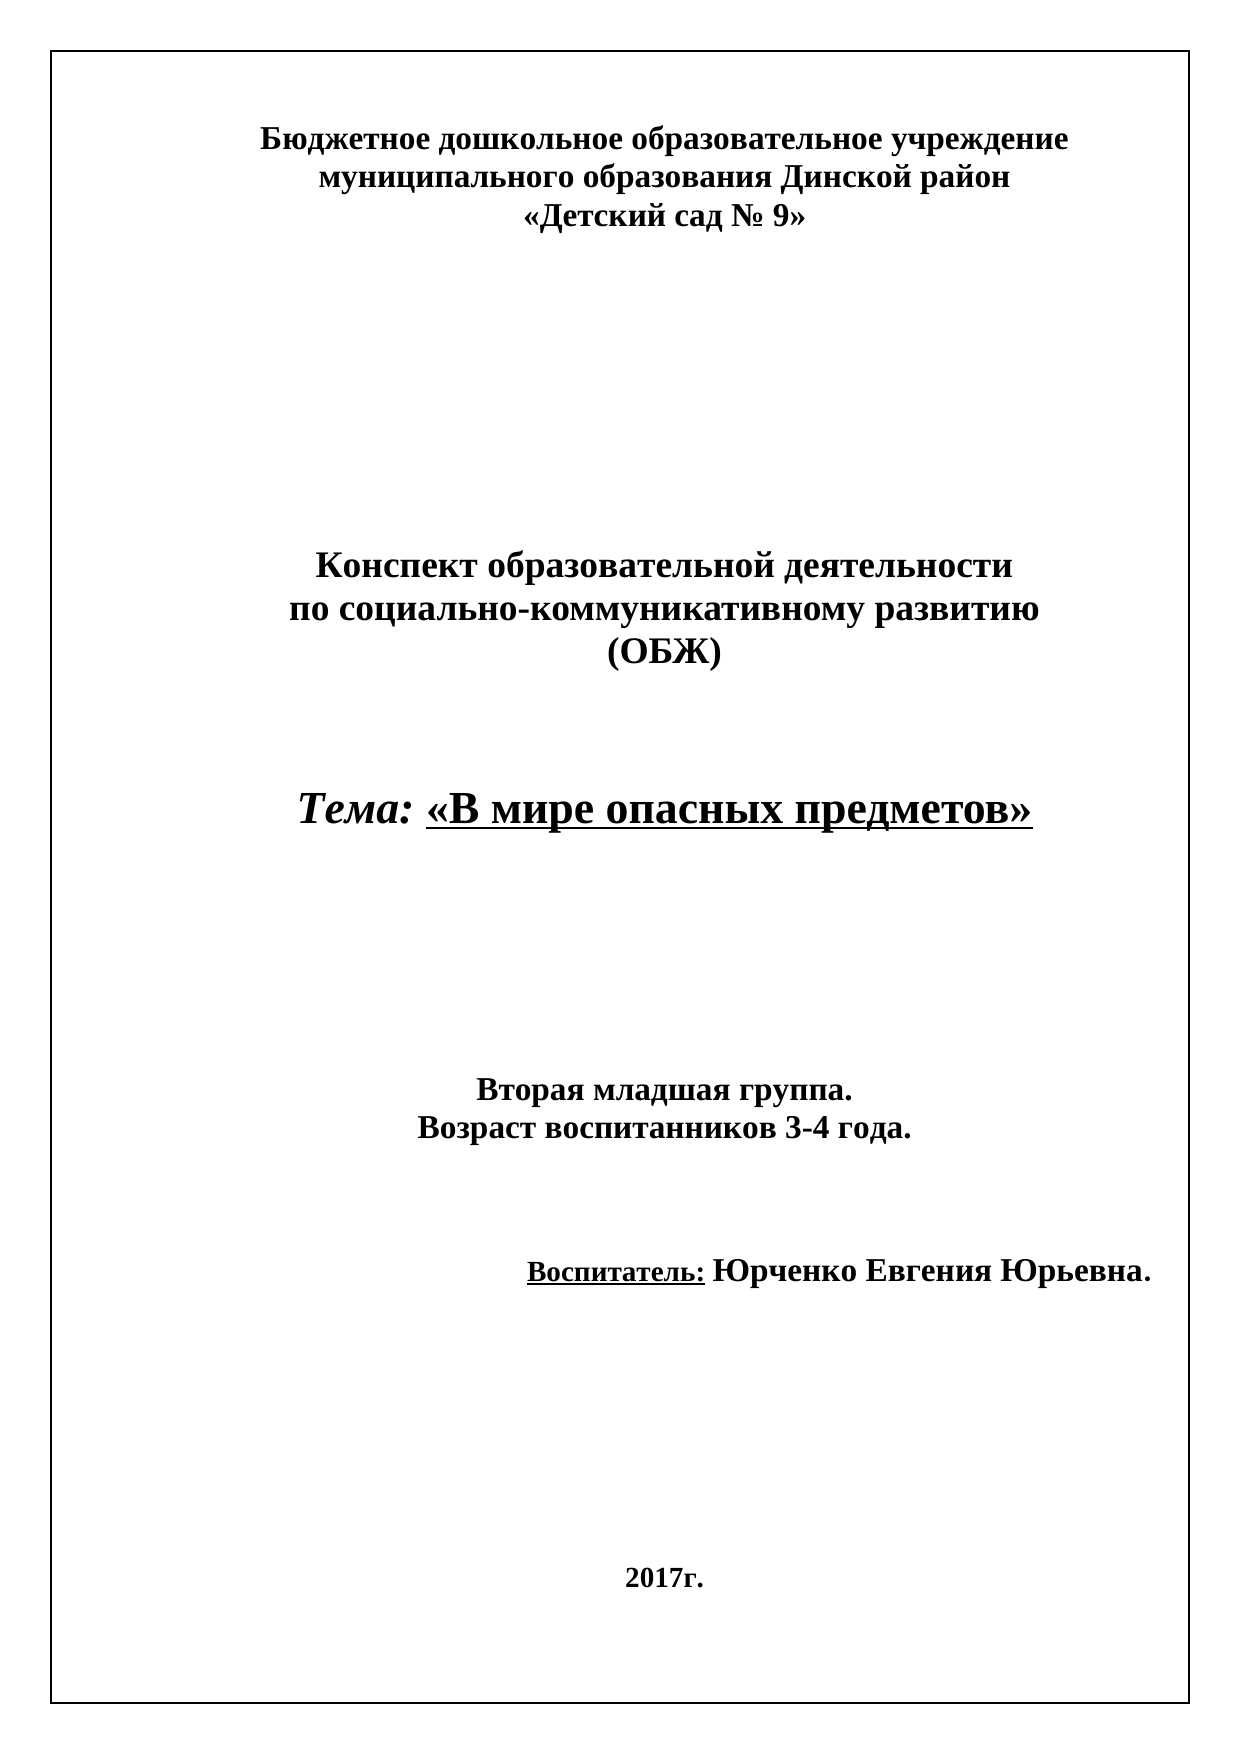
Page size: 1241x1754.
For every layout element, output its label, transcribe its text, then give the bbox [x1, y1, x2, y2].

text 2017г. [177, 1560, 1152, 1593]
text Бюджетное дошкольное образовательное учреждение [177, 118, 1152, 156]
text «Детский сад № 9» [177, 195, 1152, 233]
text Вторая младшая группа. [177, 1069, 1152, 1107]
text Возраст воспитанников 3-4 года. [177, 1107, 1152, 1146]
text (ОБЖ) [177, 629, 1152, 672]
text по социально-коммуникативному развитию [177, 586, 1152, 629]
text Конспект образовательной деятельности [177, 543, 1152, 586]
text Воспитатель: Юрченко Евгения Юрьевна. [177, 1249, 1152, 1290]
text муниципального образования Динской район [177, 156, 1152, 195]
text Тема: «В мире опасных предметов» [177, 781, 1152, 866]
